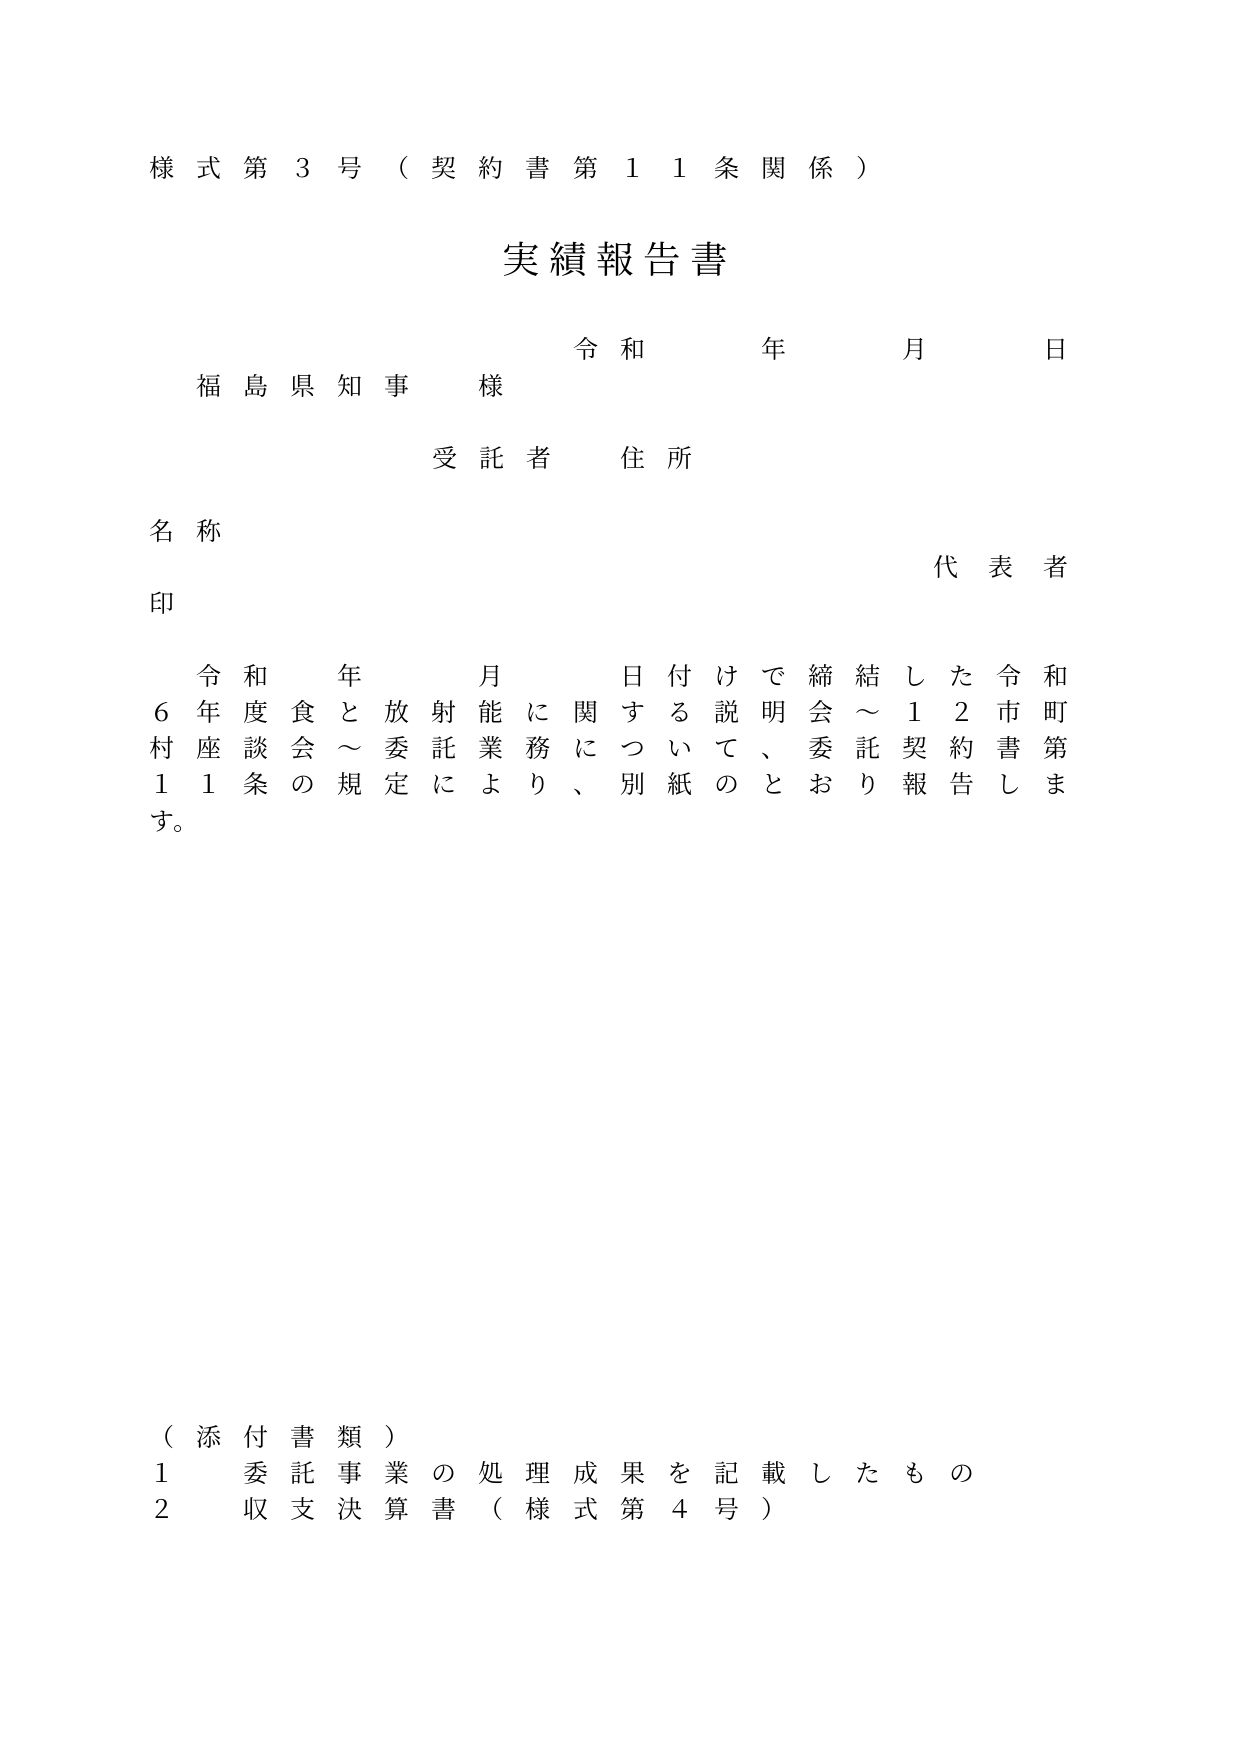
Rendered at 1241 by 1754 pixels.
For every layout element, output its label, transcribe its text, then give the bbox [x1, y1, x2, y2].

text 実績報告書 [149, 221, 1091, 294]
text 代表者 印 [149, 547, 1091, 620]
text 名称 [149, 475, 1091, 547]
text ２ 収支決算書（様式第４号） [149, 1490, 1091, 1526]
text 受託者 住所 [149, 439, 1091, 475]
text １ 委託事業の処理成果を記載したもの [149, 1454, 1091, 1490]
text 福島県知事 様 [149, 366, 1091, 402]
text 令和 年 月 日付けで締結した令和６年度食と放射能に関する説明会～１２市町村座談会～委託業務について、委託契約書第１１条の規定により、別紙のとおり報告します。 [149, 656, 1091, 837]
text 様式第３号（契約書第１１条関係） [149, 149, 1091, 185]
text （添付書類） [149, 1417, 1091, 1454]
text 令和 年 月 日 [149, 330, 1091, 366]
